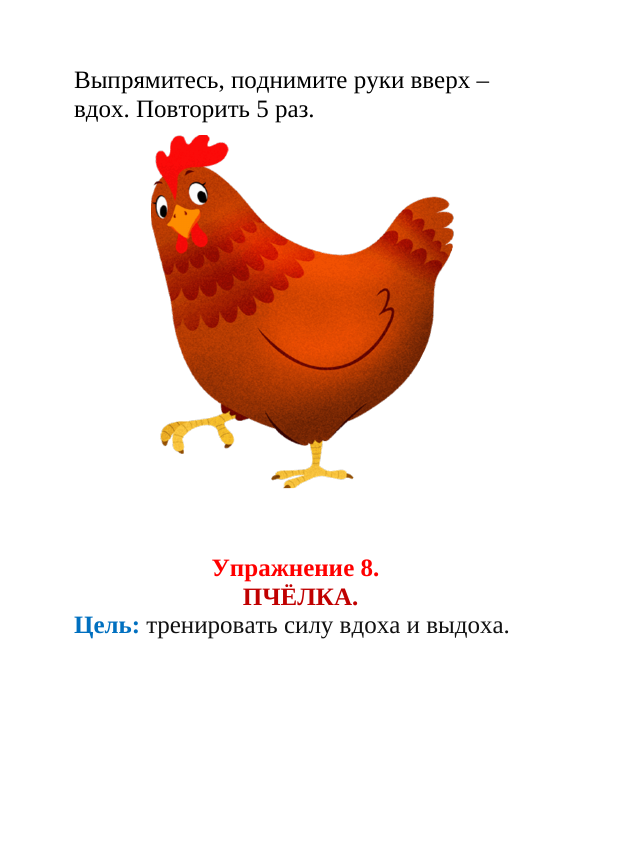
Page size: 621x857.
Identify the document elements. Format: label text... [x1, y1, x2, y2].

text ПЧЁЛКА. [74, 582, 546, 611]
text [74, 65, 546, 122]
picture [144, 135, 464, 488]
text Цель: тренировать силу вдоха и выдоха. [74, 611, 546, 639]
text Упражнение 8. [74, 553, 546, 582]
